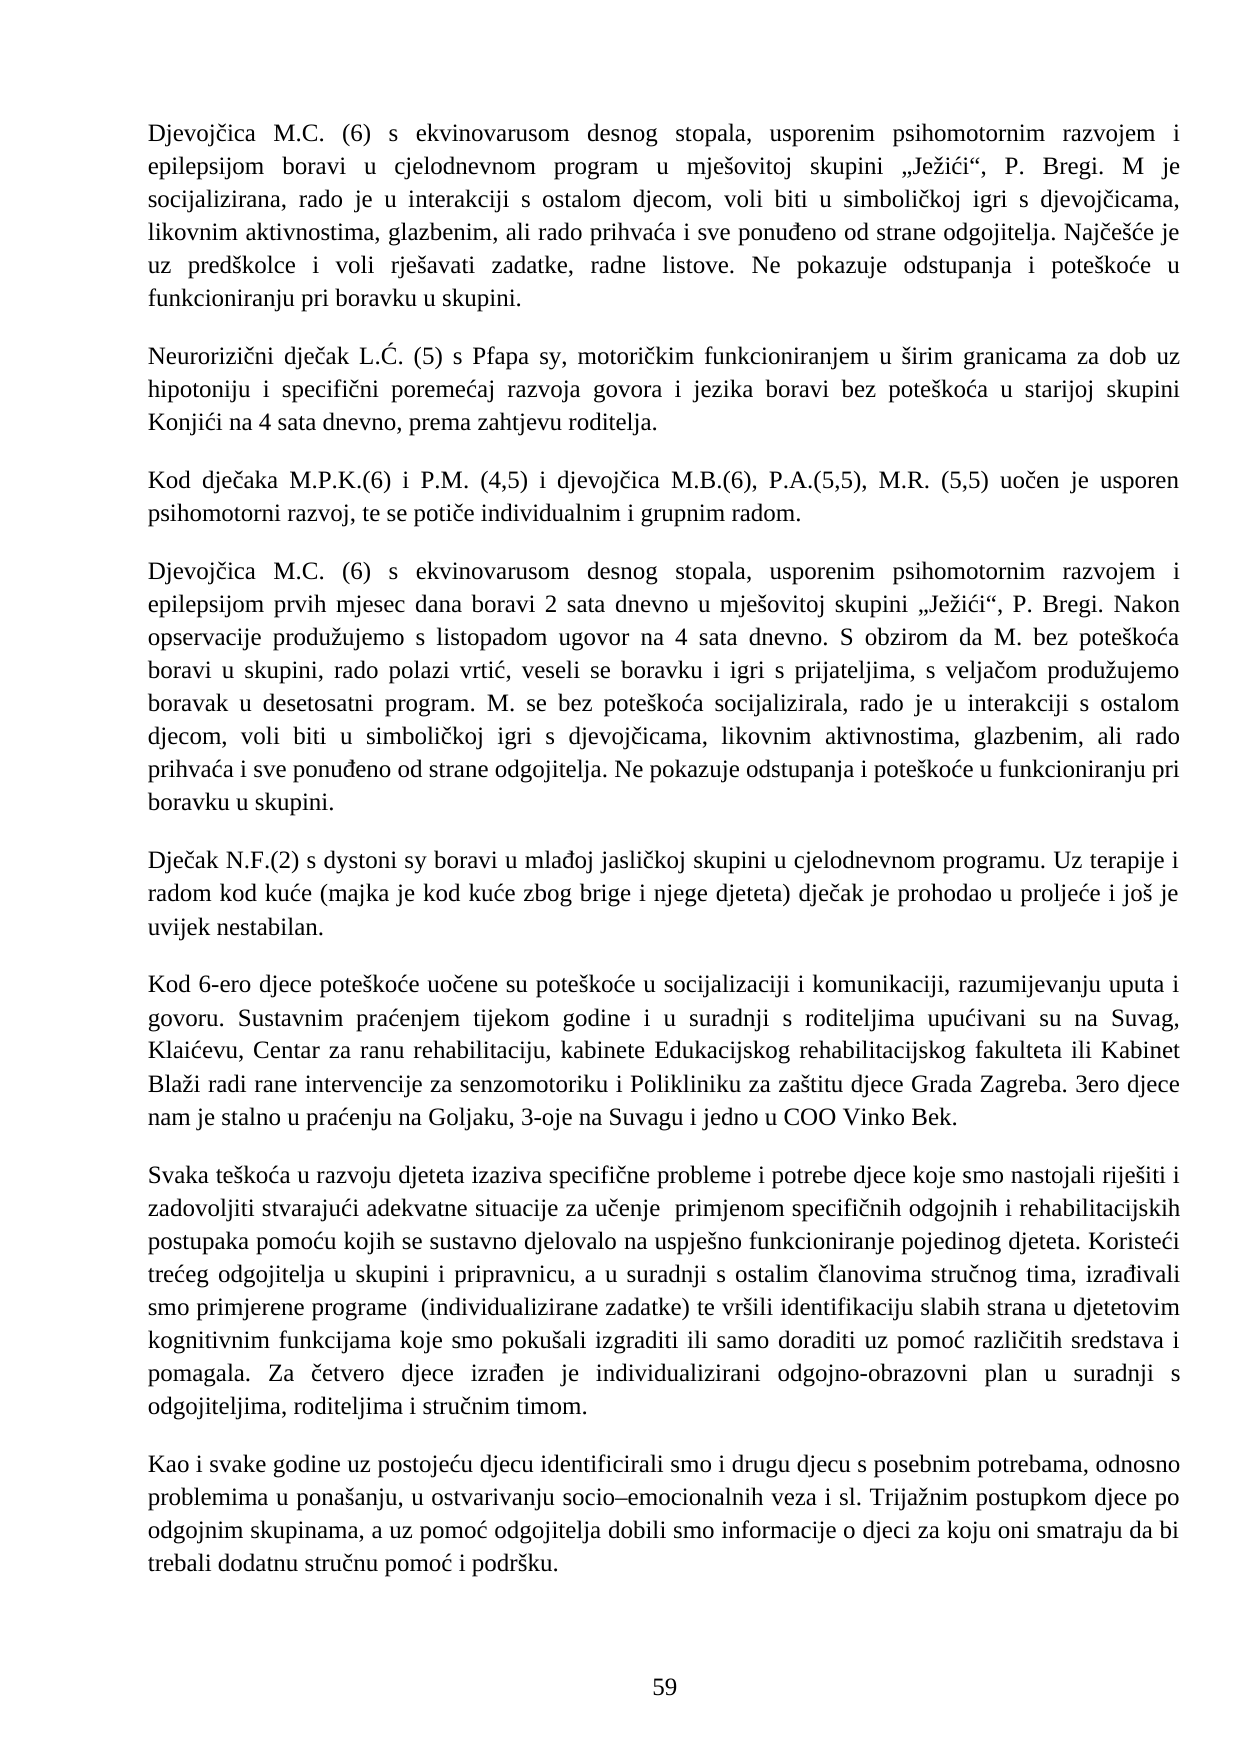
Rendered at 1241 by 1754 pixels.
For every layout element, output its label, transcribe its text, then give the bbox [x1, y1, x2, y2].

text Svaka teškoća u razvoju djeteta izaziva specifične probleme i potrebe djece koje smo nastojali riješiti i zadovoljiti stvarajući adekvatne situacije za učenje primjenom specifičnih odgojnih i rehabilitacijskih postupaka pomoću kojih se sustavno djelovalo na uspješno funkcioniranje pojedinog djeteta. Koristeći trećeg odgojitelja u skupini i pripravnicu, a u suradnji s ostalim članovima stručnog tima, izrađivali smo primjerene programe (individualizirane zadatke) te vršili identifikaciju slabih strana u djetetovim kognitivnim funkcijama koje smo pokušali izgraditi ili samo doraditi uz pomoć različitih sredstava i pomagala. Za četvero djece izrađen je individualizirani odgojno-obrazovni plan u suradnji s odgojiteljima, roditeljima i stručnim timom. [148, 1160, 1181, 1419]
text Dječak N.F.(2) s dystoni sy boravi u mlađoj jasličkoj skupini u cjelodnevnom programu. Uz terapije i radom kod kuće (majka je kod kuće zbog brige i njege djeteta) dječak je prohodao u proljeće i još je uvijek nestabilan. [148, 846, 1181, 940]
text Kod 6-ero djece poteškoće uočene su poteškoće u socijalizaciji i komunikaciji, razumijevanju uputa i govoru. Sustavnim praćenjem tijekom godine i u suradnji s roditeljima upućivani su na Suvag, Klaićevu, Centar za ranu rehabilitaciju, kabinete Edukacijskog rehabilitacijskog fakulteta ili Kabinet Blaži radi rane intervencije za senzomotoriku i Polikliniku za zaštitu djece Grada Zagreba. 3ero djece nam je stalno u praćenju na Goljaku, 3-oje na Suvagu i jedno u COO Vinko Bek. [148, 969, 1181, 1130]
text Kod dječaka M.P.K.(6) i P.M. (4,5) i djevojčica M.B.(6), P.A.(5,5), M.R. (5,5) uočen je usporen psihomotorni razvoj, te se potiče individualnim i grupnim radom. [148, 465, 1181, 527]
text Djevojčica M.C. (6) s ekvinovarusom desnog stopala, usporenim psihomotornim razvojem i epilepsijom prvih mjesec dana boravi 2 sata dnevno u mješovitoj skupini „Ježići“, P. Bregi. Nakon opservacije produžujemo s listopadom ugovor na 4 sata dnevno. S obzirom da M. bez poteškoća boravi u skupini, rado polazi vrtić, veseli se boravku i igri s prijateljima, s veljačom produžujemo boravak u desetosatni program. M. se bez poteškoća socijalizirala, rado je u interakciji s ostalom djecom, voli biti u simboličkoj igri s djevojčicama, likovnim aktivnostima, glazbenim, ali rado prihvaća i sve ponuđeno od strane odgojitelja. Ne pokazuje odstupanja i poteškoće u funkcioniranju pri boravku u skupini. [148, 556, 1181, 816]
text Djevojčica M.C. (6) s ekvinovarusom desnog stopala, usporenim psihomotornim razvojem i epilepsijom boravi u cjelodnevnom program u mješovitoj skupini „Ježići“, P. Bregi. M je socijalizirana, rado je u interakciji s ostalom djecom, voli biti u simboličkoj igri s djevojčicama, likovnim aktivnostima, glazbenim, ali rado prihvaća i sve ponuđeno od strane odgojitelja. Najčešće je uz predškolce i voli rješavati zadatke, radne listove. Ne pokazuje odstupanja i poteškoće u funkcioniranju pri boravku u skupini. [148, 118, 1181, 312]
text Kao i svake godine uz postojeću djecu identificirali smo i drugu djecu s posebnim potrebama, odnosno problemima u ponašanju, u ostvarivanju socio–emocionalnih veza i sl. Trijažnim postupkom djece po odgojnim skupinama, a uz pomoć odgojitelja dobili smo informacije o djeci za koju oni smatraju da bi trebali dodatnu stručnu pomoć i podršku. [148, 1449, 1181, 1577]
text Neurorizični dječak L.Ć. (5) s Pfapa sy, motoričkim funkcioniranjem u širim granicama za dob uz hipotoniju i specifični poremećaj razvoja govora i jezika boravi bez poteškoća u starijoj skupini Konjići na 4 sata dnevno, prema zahtjevu roditelja. [148, 341, 1181, 436]
